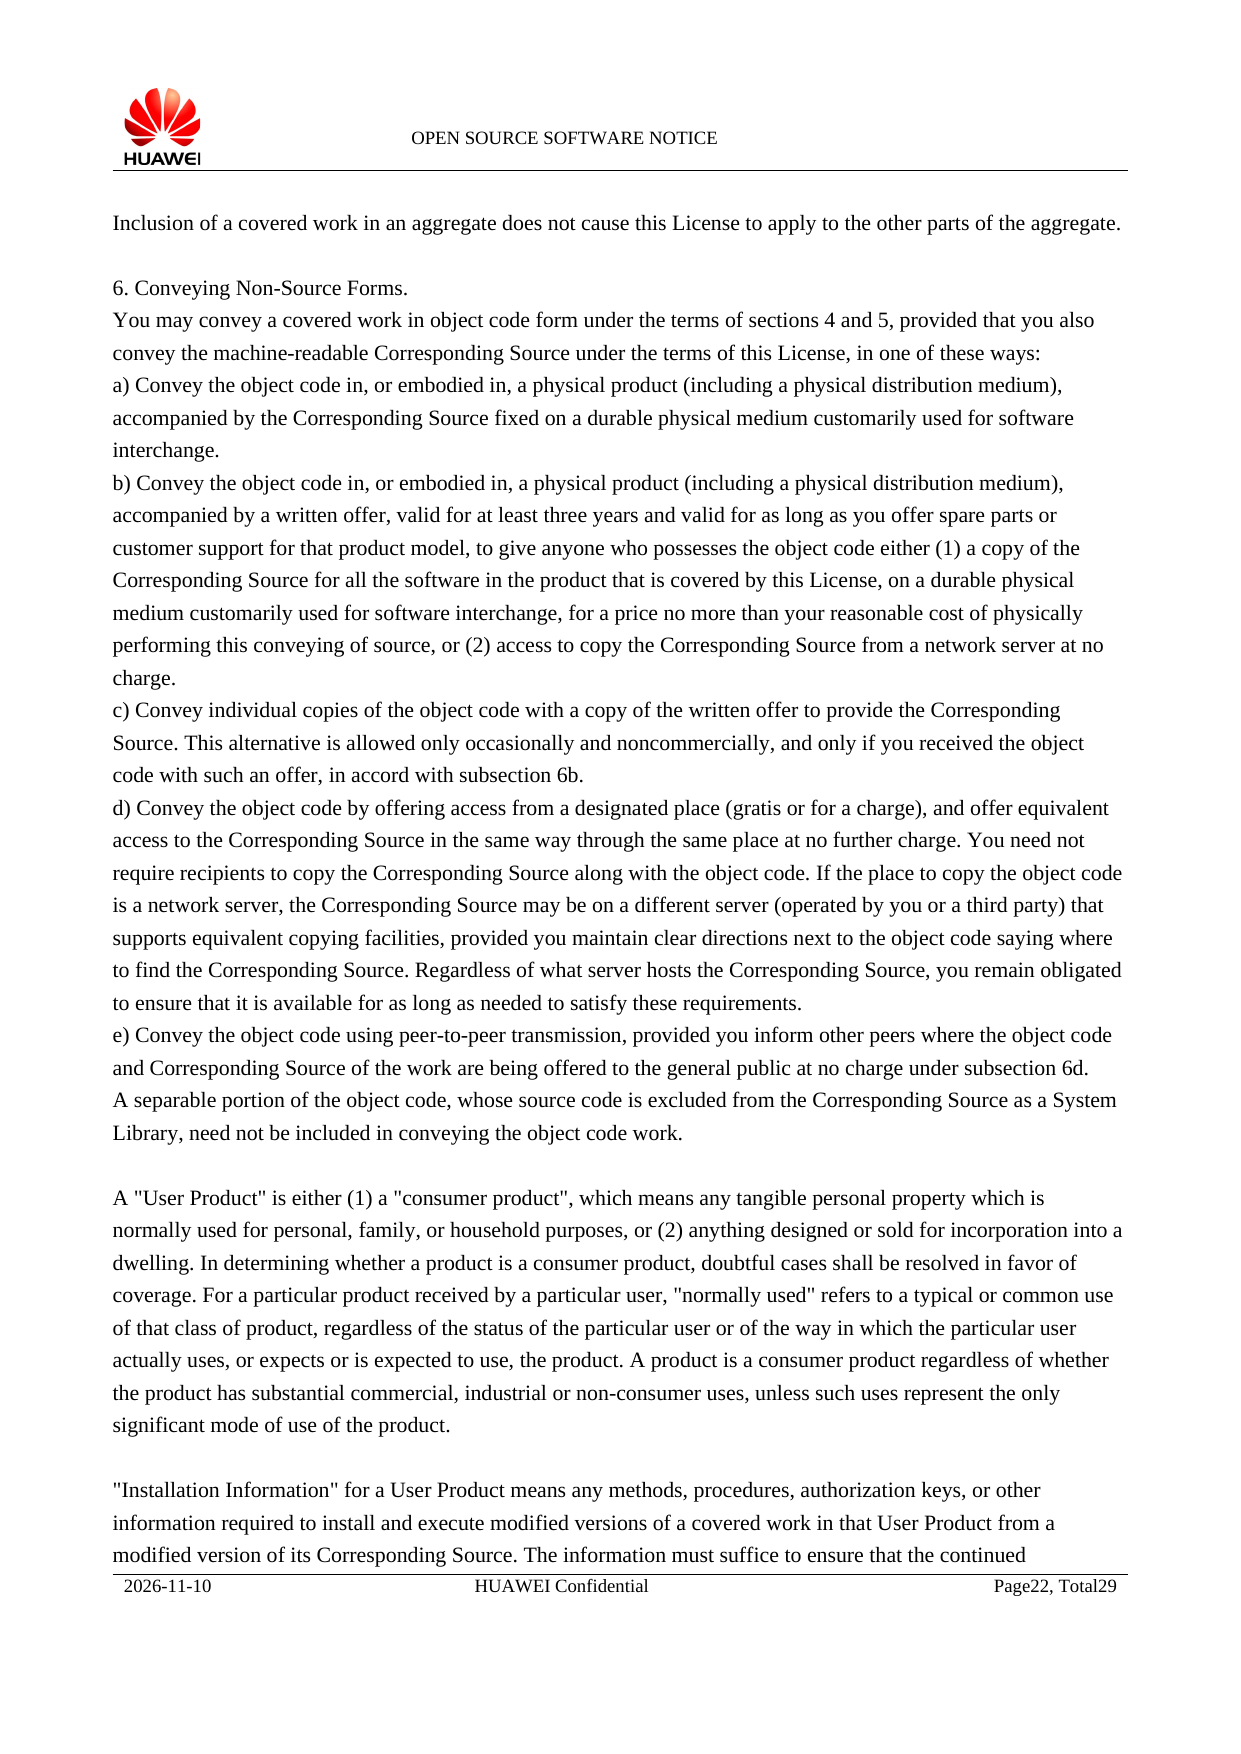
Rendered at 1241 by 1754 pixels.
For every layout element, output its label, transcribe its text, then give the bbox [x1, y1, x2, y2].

picture [124, 88, 201, 165]
